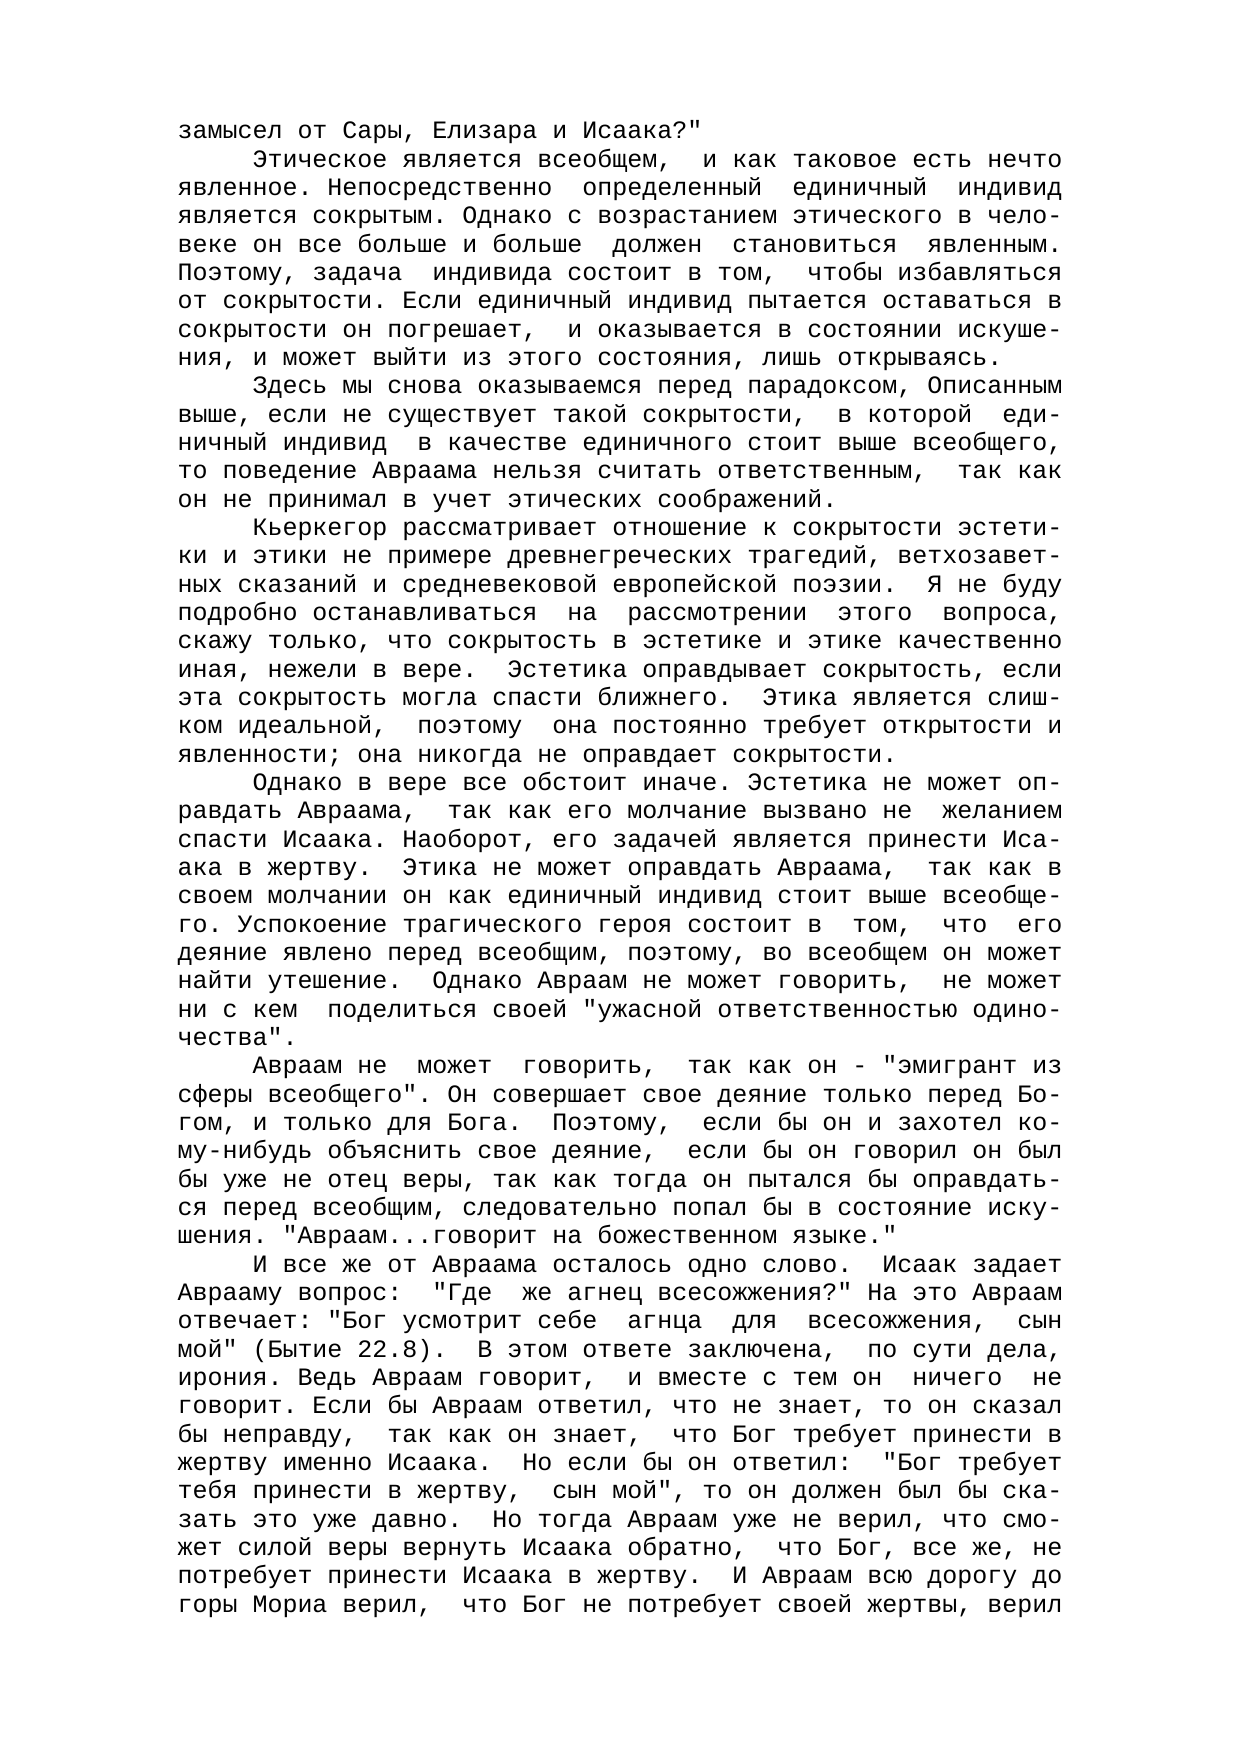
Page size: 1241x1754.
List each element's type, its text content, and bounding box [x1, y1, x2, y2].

text мой" (Бытие 22.8). В этом ответе заключена, по сути дела, [177, 1336, 1152, 1365]
text бы уже не отец веры, так как тогда он пытался бы оправдать- [177, 1166, 1152, 1195]
text зать это уже давно. Но тогда Авраам уже не верил, что смо- [177, 1506, 1152, 1535]
text горы Мориа верил, что Бог не потребует своей жертвы, верил [177, 1591, 1152, 1620]
text подробно останавливаться на рассмотрении этого вопроса, [177, 600, 1152, 628]
text го. Успокоение трагического героя состоит в том, что его [177, 911, 1152, 940]
text Кьеркегор рассматривает отношение к сокрытости эстети- [177, 515, 1152, 543]
text спасти Исаака. Наоборот, его задачей является принести Иса- [177, 826, 1152, 855]
text ния, и может выйти из этого состояния, лишь открываясь. [177, 345, 1152, 373]
text он не принимал в учет этических соображений. [177, 486, 1152, 515]
text иная, нежели в вере. Эстетика оправдывает сокрытость, если [177, 656, 1152, 685]
text отвечает: "Бог усмотрит себе агнца для всесожжения, сын [177, 1308, 1152, 1336]
text эта сокрытость могла спасти ближнего. Этика является слиш- [177, 685, 1152, 713]
text найти утешение. Однако Авраам не может говорить, не может [177, 968, 1152, 996]
text Однако в вере все обстоит иначе. Эстетика не может оп- [177, 770, 1152, 798]
text чества". [177, 1025, 1152, 1053]
text потребует принести Исаака в жертву. И Авраам всю дорогу до [177, 1563, 1152, 1591]
text явленности; она никогда не оправдает сокрытости. [177, 741, 1152, 770]
text тебя принести в жертву, сын мой", то он должен был бы ска- [177, 1478, 1152, 1506]
text то поведение Авраама нельзя считать ответственным, так как [177, 458, 1152, 486]
text жертву именно Исаака. Но если бы он ответил: "Бог требует [177, 1450, 1152, 1478]
text му-нибудь объяснить свое деяние, если бы он говорил он был [177, 1138, 1152, 1166]
text замысел от Сары, Елизара и Исаака?" [177, 118, 1152, 146]
text сферы всеобщего". Он совершает свое деяние только перед Бо- [177, 1081, 1152, 1110]
text Здесь мы снова оказываемся перед парадоксом, Описанным [177, 373, 1152, 401]
text ком идеальной, поэтому она постоянно требует открытости и [177, 713, 1152, 741]
text деяние явлено перед всеобщим, поэтому, во всеобщем он может [177, 940, 1152, 968]
text шения. "Авраам...говорит на божественном языке." [177, 1223, 1152, 1251]
text Авраам не может говорить, так как он - "эмигрант из [177, 1053, 1152, 1081]
text ирония. Ведь Авраам говорит, и вместе с тем он ничего не [177, 1365, 1152, 1393]
text ни с кем поделиться своей "ужасной ответственностью одино- [177, 996, 1152, 1025]
text ся перед всеобщим, следовательно попал бы в состояние иску- [177, 1195, 1152, 1223]
text Поэтому, задача индивида состоит в том, чтобы избавляться [177, 260, 1152, 288]
text веке он все больше и больше должен становиться явленным. [177, 231, 1152, 260]
text ничный индивид в качестве единичного стоит выше всеобщего, [177, 430, 1152, 458]
text является сокрытым. Однако с возрастанием этического в чело- [177, 203, 1152, 231]
text ных сказаний и средневековой европейской поэзии. Я не буду [177, 571, 1152, 600]
text жет силой веры вернуть Исаака обратно, что Бог, все же, не [177, 1535, 1152, 1563]
text явленное. Непосредственно определенный единичный индивид [177, 175, 1152, 203]
text И все же от Авраама осталось одно слово. Исаак задает [177, 1251, 1152, 1280]
text говорит. Если бы Авраам ответил, что не знает, то он сказал [177, 1393, 1152, 1421]
text ака в жертву. Этика не может оправдать Авраама, так как в [177, 855, 1152, 883]
text равдать Авраама, так как его молчание вызвано не желанием [177, 798, 1152, 826]
text скажу только, что сокрытость в эстетике и этике качественно [177, 628, 1152, 656]
text Этическое является всеобщем, и как таковое есть нечто [177, 146, 1152, 175]
text своем молчании он как единичный индивид стоит выше всеобще- [177, 883, 1152, 911]
text выше, если не существует такой сокрытости, в которой еди- [177, 401, 1152, 430]
text ки и этики не примере древнегреческих трагедий, ветхозавет- [177, 543, 1152, 571]
text бы неправду, так как он знает, что Бог требует принести в [177, 1421, 1152, 1450]
text Аврааму вопрос: "Где же агнец всесожжения?" На это Авраам [177, 1280, 1152, 1308]
text гом, и только для Бога. Поэтому, если бы он и захотел ко- [177, 1110, 1152, 1138]
text от сокрытости. Если единичный индивид пытается оставаться в [177, 288, 1152, 316]
text сокрытости он погрешает, и оказывается в состоянии искуше- [177, 316, 1152, 345]
